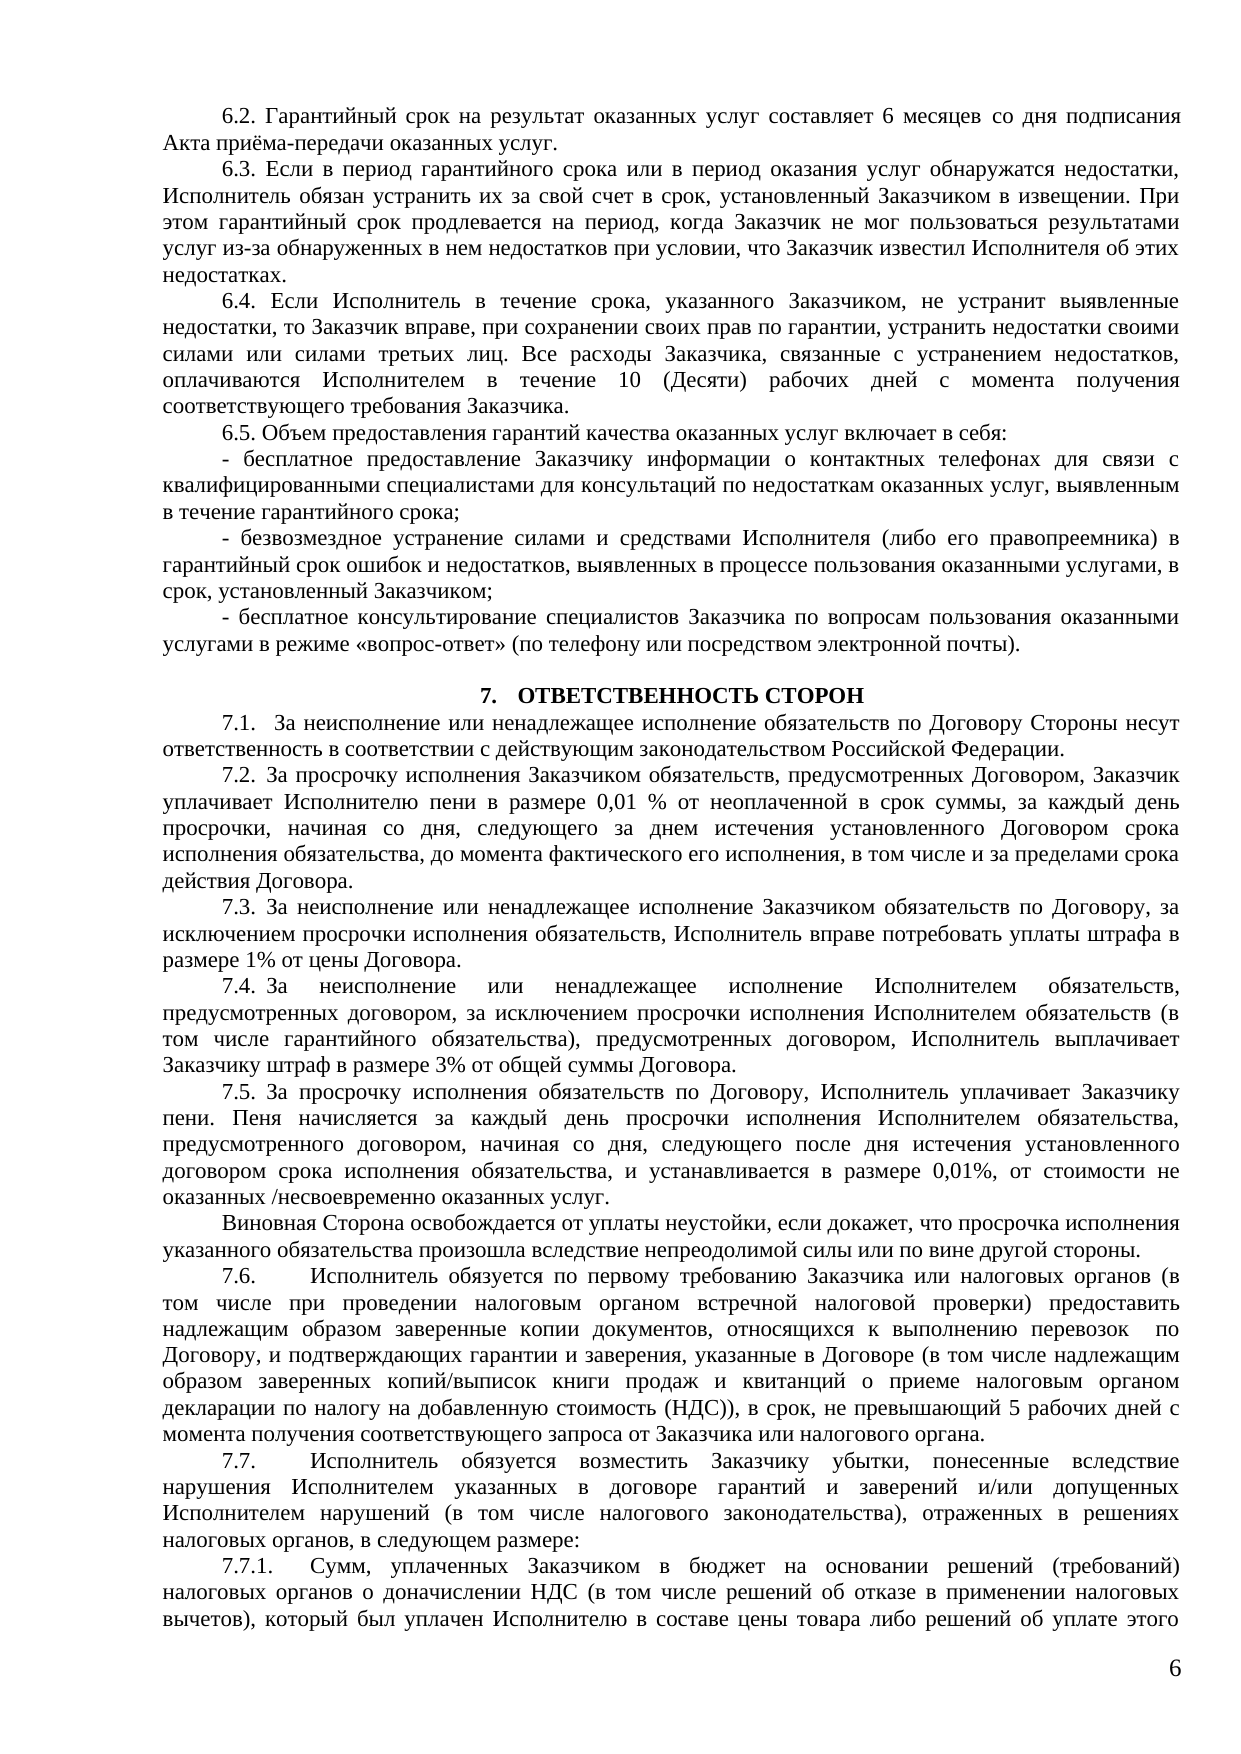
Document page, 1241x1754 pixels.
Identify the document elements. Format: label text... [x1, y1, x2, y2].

list За неисполнение или ненадлежащее исполнение Заказчиком обязательств по Договору, за исключением просрочки исполнения обязательств, Исполнитель вправе потребовать уплаты штрафа в размере 1% от цены Договора. [162, 893, 1181, 972]
text - безвозмездное устранение силами и средствами Исполнителя (либо его правопреемника) в гарантийный срок ошибок и недостатков, выявленных в процессе пользования оказанными услугами, в срок, установленный Заказчиком; [162, 524, 1181, 603]
text - бесплатное предоставление Заказчику информации о контактных телефонах для связи с квалифицированными специалистами для консультаций по недостаткам оказанных услуг, выявленным в течение гарантийного срока; [162, 445, 1181, 524]
list За неисполнение или ненадлежащее исполнение обязательств по Договору Стороны несут ответственность в соответствии с действующим законодательством Российской Федерации. [162, 709, 1181, 761]
text 6.5. Объем предоставления гарантий качества оказанных услуг включает в себя: [162, 419, 1181, 445]
list Исполнитель обязуется по первому требованию Заказчика или налоговых органов (в том числе при проведении налоговым органом встречной налоговой проверки) предоставить надлежащим образом заверенные копии документов, относящихся к выполнению перевозок по Договору, и подтверждающих гарантии и заверения, указанные в Договоре (в том числе надлежащим образом заверенных копий/выписок книги продаж и квитанций о приеме налоговым органом декларации по налогу на добавленную стоимость (НДС)), в срок, не превышающий 5 рабочих дней с момента получения соответствующего запроса от Заказчика или налогового органа. [162, 1262, 1181, 1447]
text - бесплатное консультирование специалистов Заказчика по вопросам пользования оказанными услугами в режиме «вопрос-ответ» (по телефону или посредством электронной почты). [162, 603, 1181, 656]
list За неисполнение или ненадлежащее исполнение Исполнителем обязательств, предусмотренных договором, за исключением просрочки исполнения Исполнителем обязательств (в том числе гарантийного обязательства), предусмотренных договором, Исполнитель выплачивает Заказчику штраф в размере 3% от общей суммы Договора. [162, 972, 1181, 1078]
list ОТВЕТСТВЕННОСТЬ СТОРОН [162, 682, 1181, 709]
list За просрочку исполнения обязательств по Договору, Исполнитель уплачивает Заказчику пени. Пеня начисляется за каждый день просрочки исполнения Исполнителем обязательства, предусмотренного договором, начиная со дня, следующего после дня истечения установленного договором срока исполнения обязательства, и устанавливается в размере 0,01%, от стоимости не оказанных /несвоевременно оказанных услуг. [162, 1078, 1181, 1209]
list Исполнитель обязуется возместить Заказчику убытки, понесенные вследствие нарушения Исполнителем указанных в договоре гарантий и заверений и/или допущенных Исполнителем нарушений (в том числе налогового законодательства), отраженных в решениях налоговых органов, в следующем размере: [162, 1447, 1181, 1552]
text 6.2. Гарантийный срок на результат оказанных услуг составляет 6 месяцев со дня подписания Акта приёма-передачи оказанных услуг. [162, 103, 1181, 155]
text Виновная Сторона освобождается от уплаты неустойки, если докажет, что просрочка исполнения указанного обязательства произошла вследствие непреодолимой силы или по вине другой стороны. [162, 1209, 1181, 1262]
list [162, 1552, 1181, 1631]
list За просрочку исполнения Заказчиком обязательств, предусмотренных Договором, Заказчик уплачивает Исполнителю пени в размере 0,01 % от неоплаченной в срок суммы, за каждый день просрочки, начиная со дня, следующего за днем истечения установленного Договором срока исполнения обязательства, до момента фактического его исполнения, в том числе и за пределами срока действия Договора. [162, 761, 1181, 893]
text 6.3. Если в период гарантийного срока или в период оказания услуг обнаружатся недостатки, Исполнитель обязан устранить их за свой счет в срок, установленный Заказчиком в извещении. При этом гарантийный срок продлевается на период, когда Заказчик не мог пользоваться результатами услуг из-за обнаруженных в нем недостатков при условии, что Заказчик известил Исполнителя об этих недостатках. [162, 155, 1181, 287]
text 6.4. Если Исполнитель в течение срока, указанного Заказчиком, не устранит выявленные недостатки, то Заказчик вправе, при сохранении своих прав по гарантии, устранить недостатки своими силами или силами третьих лиц. Все расходы Заказчика, связанные с устранением недостатков, оплачиваются Исполнителем в течение 10 (Десяти) рабочих дней с момента получения соответствующего требования Заказчика. [162, 287, 1181, 419]
